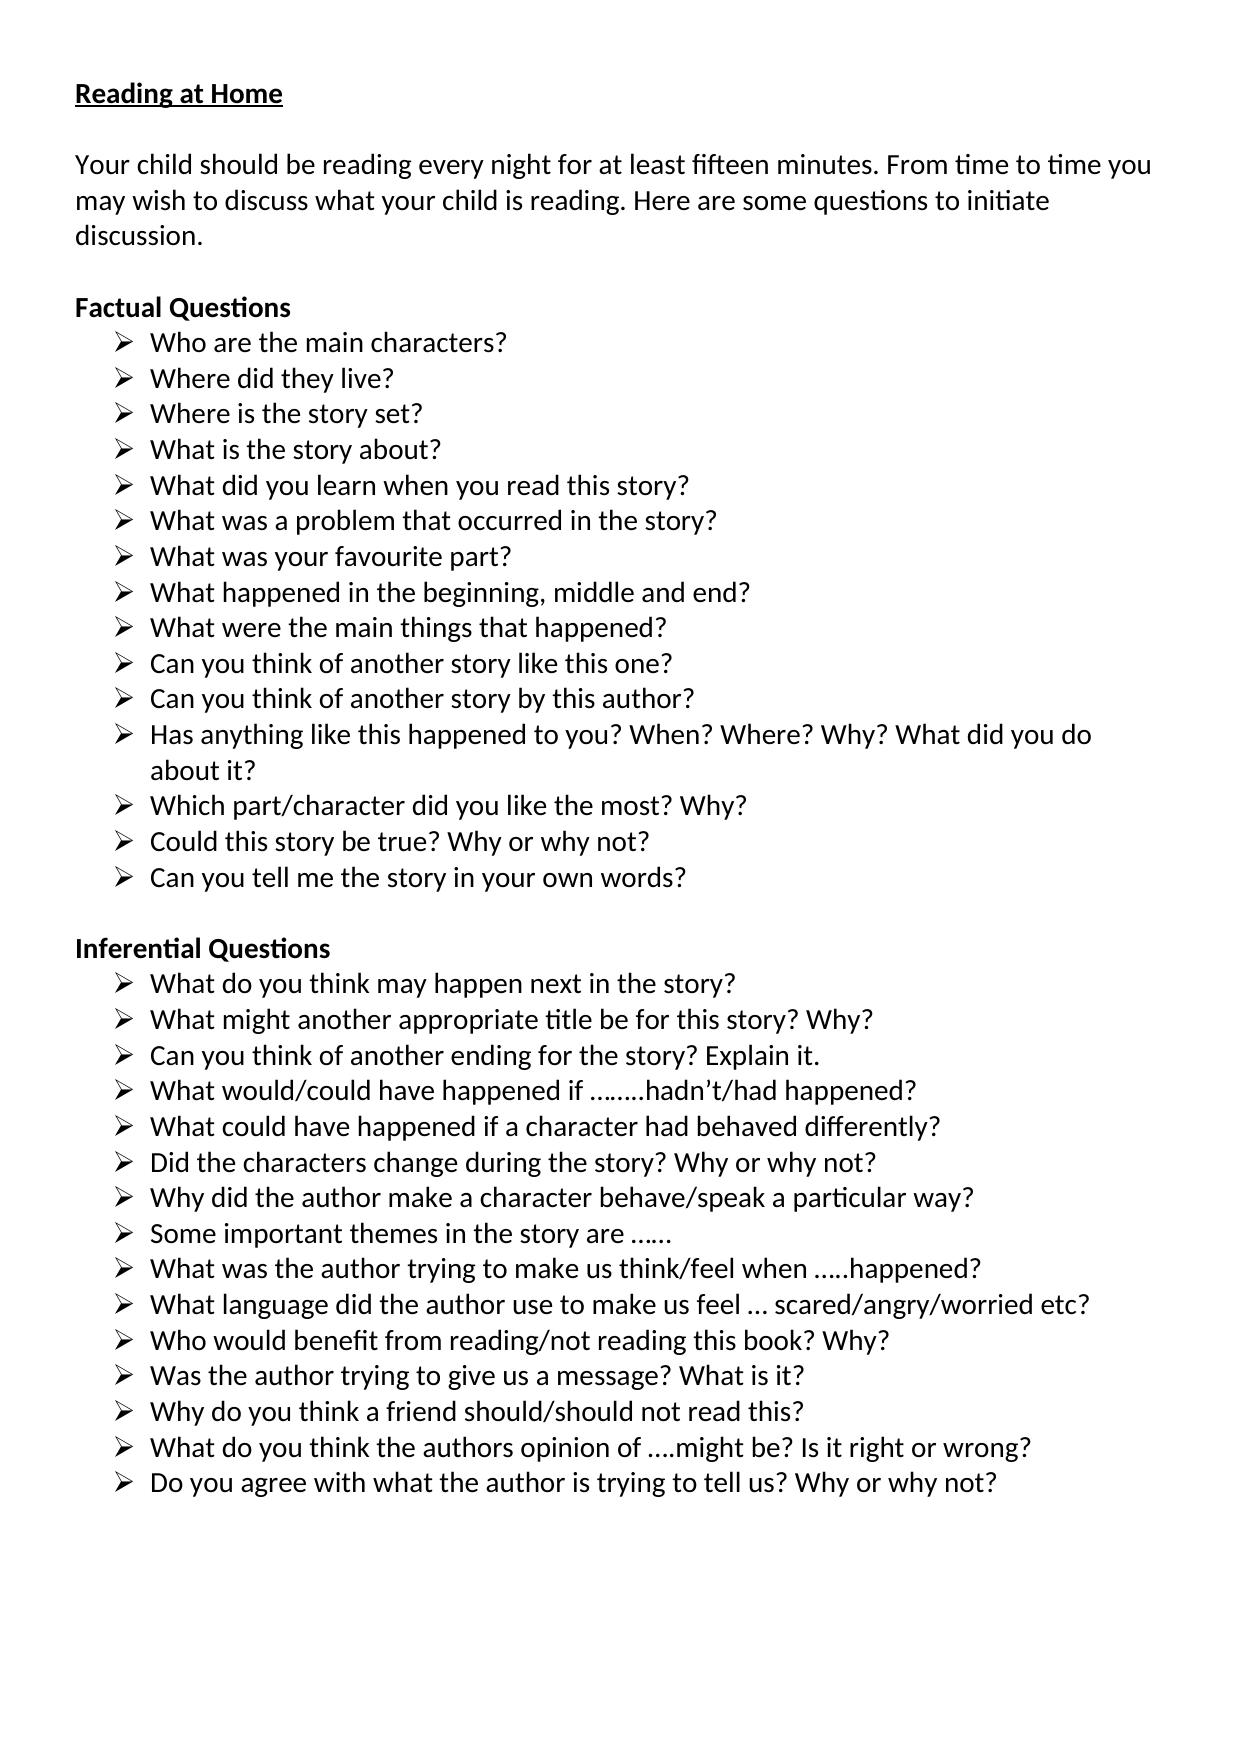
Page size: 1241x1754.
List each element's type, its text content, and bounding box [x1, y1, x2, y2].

list Could this story be true? Why or why not? [112, 823, 1165, 859]
list What do you think may happen next in the story? [112, 966, 1165, 1001]
list What was your favourite part? [112, 538, 1165, 574]
list What did you learn when you read this story? [112, 467, 1165, 502]
list What language did the author use to make us feel … scared/angry/worried etc? [112, 1286, 1165, 1322]
list What were the main things that happened? [112, 609, 1165, 645]
list Which part/character did you like the most? Why? [112, 787, 1165, 823]
list What happened in the beginning, middle and end? [112, 574, 1165, 609]
list What could have happened if a character had behaved differently? [112, 1108, 1165, 1144]
list Why do you think a friend should/should not read this? [112, 1393, 1165, 1429]
list Some important themes in the story are …… [112, 1215, 1165, 1251]
list Can you think of another ending for the story? Explain it. [112, 1037, 1165, 1072]
text Reading at Home [75, 75, 1165, 111]
list What might another appropriate title be for this story? Why? [112, 1001, 1165, 1037]
text Factual Questions [75, 289, 1165, 324]
list Where is the story set? [112, 396, 1165, 431]
list What was the author trying to make us think/feel when …..happened? [112, 1251, 1165, 1286]
list Who would benefit from reading/not reading this book? Why? [112, 1322, 1165, 1357]
list Can you think of another story like this one? [112, 645, 1165, 681]
list Has anything like this happened to you? When? Where? Why? What did you do about it? [112, 716, 1165, 787]
list What do you think the authors opinion of ….might be? Is it right or wrong? [112, 1429, 1165, 1464]
list Was the author trying to give us a message? What is it? [112, 1357, 1165, 1393]
text Your child should be reading every night for at least fifteen minutes. From time to time you may wish to discuss what your child is reading. Here are some questions to initiate discussion. [75, 146, 1165, 253]
list What was a problem that occurred in the story? [112, 502, 1165, 538]
text Inferential Questions [75, 930, 1165, 966]
list Did the characters change during the story? Why or why not? [112, 1144, 1165, 1179]
list Where did they live? [112, 360, 1165, 396]
list What would/could have happened if ……..hadn’t/had happened? [112, 1072, 1165, 1108]
list Who are the main characters? [112, 324, 1165, 360]
list Can you tell me the story in your own words? [112, 859, 1165, 894]
list Why did the author make a character behave/speak a particular way? [112, 1179, 1165, 1215]
list Can you think of another story by this author? [112, 681, 1165, 716]
list What is the story about? [112, 431, 1165, 467]
list Do you agree with what the author is trying to tell us? Why or why not? [112, 1464, 1165, 1500]
